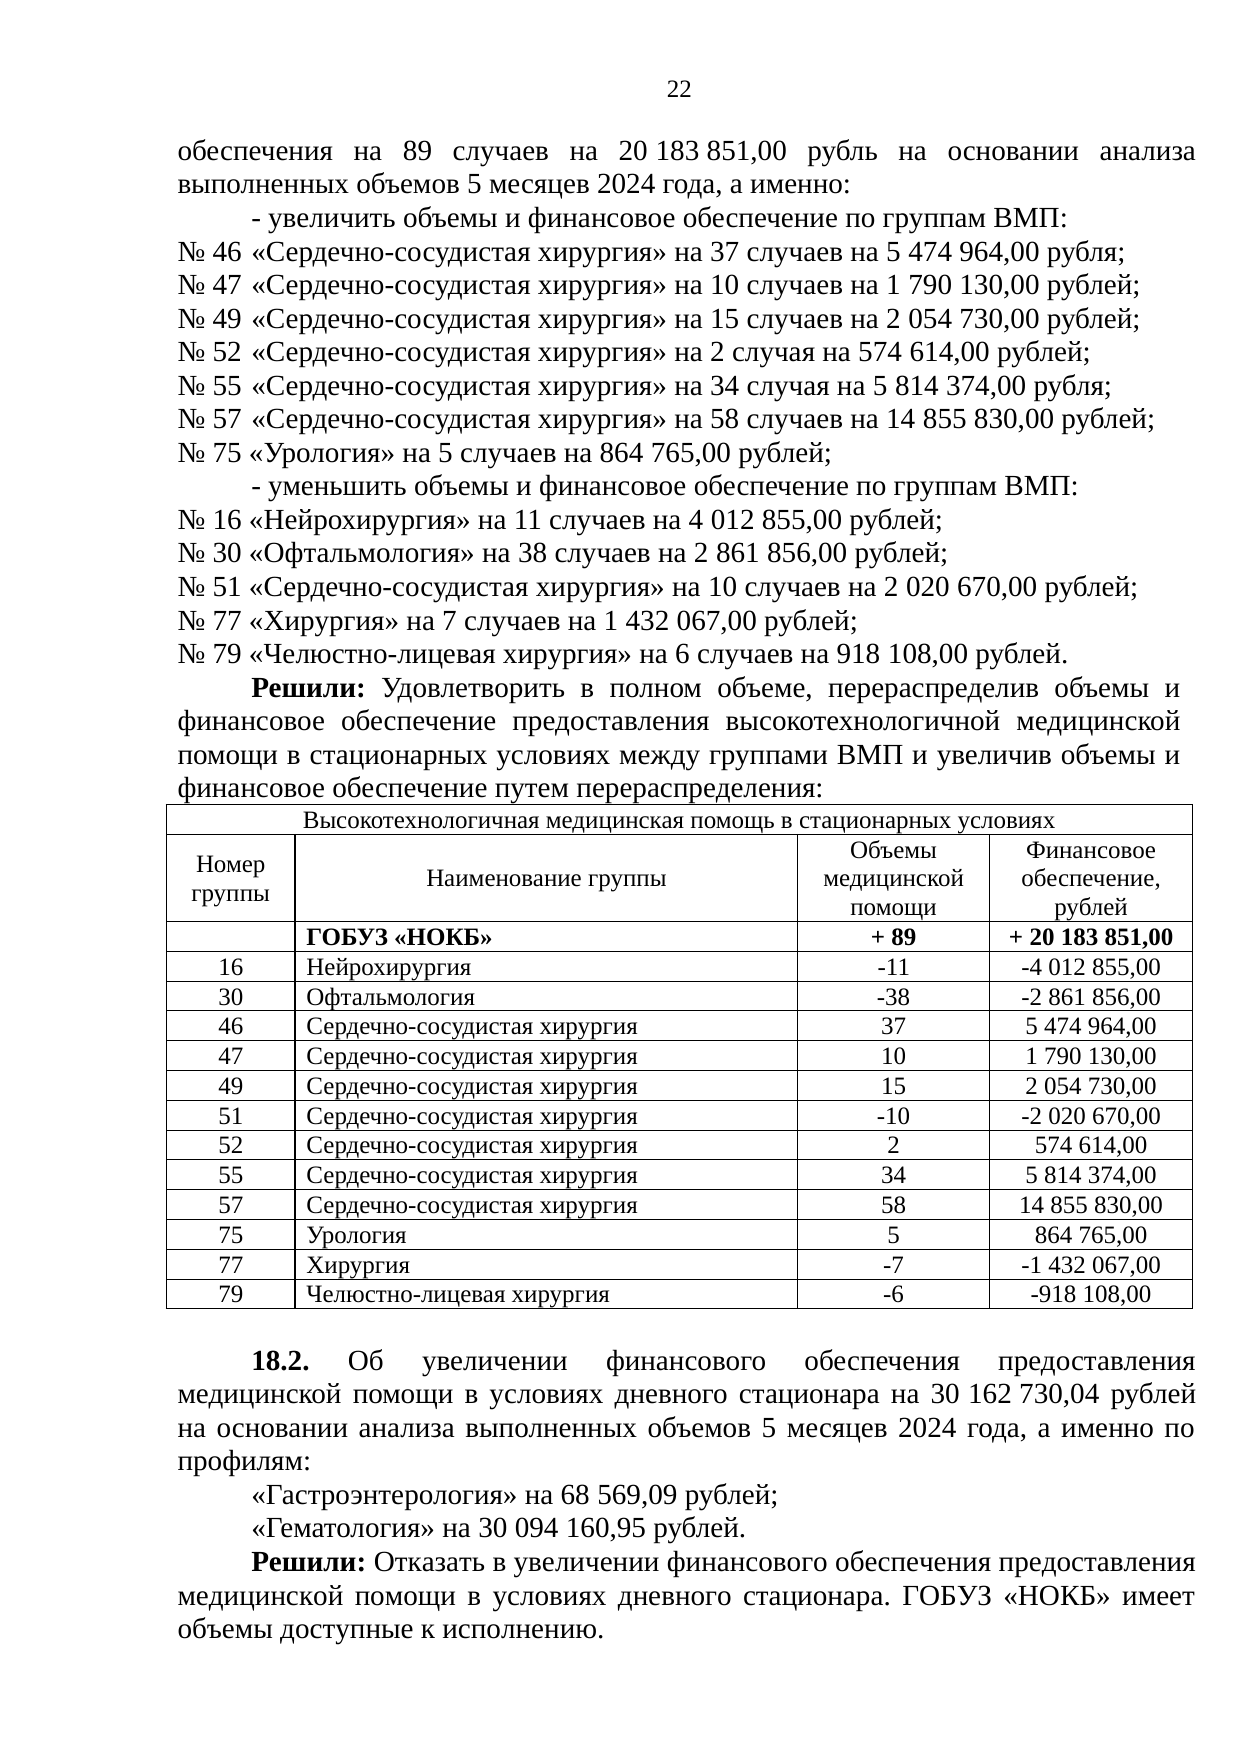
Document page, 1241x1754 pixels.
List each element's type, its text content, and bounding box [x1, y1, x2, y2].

table_cell 51 [167, 1101, 294, 1129]
table_cell Сердечно-сосудистая хирургия [296, 1190, 797, 1219]
table_cell 574 614,00 [990, 1131, 1192, 1159]
table_cell 47 [167, 1041, 294, 1070]
text - увеличить объемы и финансовое обеспечение по группам ВМП: [177, 200, 1181, 234]
table_cell -2 020 670,00 [990, 1101, 1192, 1129]
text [177, 133, 1196, 200]
table_cell Сердечно-сосудистая хирургия [296, 1160, 797, 1189]
text «Гематология» на 30 094 160,95 рублей. [177, 1511, 1196, 1544]
table_cell Наименование группы [296, 835, 797, 921]
table_cell 46 [167, 1011, 294, 1040]
text № 46 «Сердечно-сосудистая хирургия» на 37 случаев на 5 474 964,00 рубля; [177, 234, 1196, 267]
table_cell Урология [296, 1220, 797, 1249]
table_cell 5 814 374,00 [990, 1160, 1192, 1189]
text - уменьшить объемы и финансовое обеспечение по группам ВМП: [177, 468, 1181, 502]
text № 79 «Челюстно-лицевая хирургия» на 6 случаев на 918 108,00 рублей. [177, 636, 1181, 670]
table_cell Хирургия [296, 1250, 797, 1278]
table_cell Сердечно-сосудистая хирургия [296, 1101, 797, 1129]
table_cell 52 [167, 1131, 294, 1159]
table_cell -2 861 856,00 [990, 982, 1192, 1010]
text № 30 «Офтальмология» на 38 случаев на 2 861 856,00 рублей; [177, 536, 1181, 569]
table_cell + 89 [798, 922, 989, 951]
table_cell ГОБУЗ «НОКБ» [296, 922, 797, 951]
table_cell 75 [167, 1220, 294, 1249]
table_cell 2 054 730,00 [990, 1071, 1192, 1100]
table_cell 58 [798, 1190, 989, 1219]
table_cell 10 [798, 1041, 989, 1070]
text № 16 «Нейрохирургия» на 11 случаев на 4 012 855,00 рублей; [177, 502, 1181, 536]
table_cell 16 [167, 952, 294, 981]
text № 55 «Сердечно-сосудистая хирургия» на 34 случая на 5 814 374,00 рубля; [177, 368, 1196, 401]
table_cell 77 [167, 1250, 294, 1278]
text № 51 «Сердечно-сосудистая хирургия» на 10 случаев на 2 020 670,00 рублей; [177, 569, 1181, 603]
table_cell -4 012 855,00 [990, 952, 1192, 981]
text № 49 «Сердечно-сосудистая хирургия» на 15 случаев на 2 054 730,00 рублей; [177, 301, 1196, 334]
table_cell 79 [167, 1280, 294, 1308]
table_header Высокотехнологичная медицинская помощь в стационарных условиях [167, 805, 1192, 834]
table_cell 1 790 130,00 [990, 1041, 1192, 1070]
table_cell 2 [798, 1131, 989, 1159]
table_cell Нейрохирургия [296, 952, 797, 981]
table_cell 57 [167, 1190, 294, 1219]
table_cell Сердечно-сосудистая хирургия [296, 1041, 797, 1070]
table_cell 55 [167, 1160, 294, 1189]
table_cell Сердечно-сосудистая хирургия [296, 1131, 797, 1159]
table_cell 14 855 830,00 [990, 1190, 1192, 1219]
text Решили: Удовлетворить в полном объеме, перераспределив объемы и финансовое обеспечение предоставления высокотехнологичной медицинской помощи в стационарных условиях между группами ВМП и увеличив объемы и финансовое обеспечение путем перераспределения: [177, 670, 1181, 804]
table_cell 37 [798, 1011, 989, 1040]
table_cell Челюстно-лицевая хирургия [296, 1280, 797, 1308]
table_cell Номер группы [167, 835, 294, 921]
table_cell 34 [798, 1160, 989, 1189]
table_cell 49 [167, 1071, 294, 1100]
table_cell Сердечно-сосудистая хирургия [296, 1011, 797, 1040]
table_cell 5 474 964,00 [990, 1011, 1192, 1040]
text 18.2. Об увеличении финансового обеспечения предоставления медицинской помощи в условиях дневного стационара на 30 162 730,04 рублей на основании анализа выполненных объемов 5 месяцев 2024 года, а именно по профилям: [177, 1343, 1196, 1477]
table_cell -10 [798, 1101, 989, 1129]
table_cell Сердечно-сосудистая хирургия [296, 1071, 797, 1100]
table_cell Объемы медицинской помощи [798, 835, 989, 921]
text «Гастроэнтерология» на 68 569,09 рублей; [177, 1477, 1196, 1511]
table_cell Финансовое обеспечение, рублей [990, 835, 1192, 921]
table_cell 15 [798, 1071, 989, 1100]
text № 77 «Хирургия» на 7 случаев на 1 432 067,00 рублей; [177, 603, 1181, 636]
table_cell [167, 922, 294, 951]
list Решили: Отказать в увеличении финансового обеспечения предоставления медицинской помощи в условиях дневного стационара. ГОБУЗ «НОКБ» имеет объемы доступные к исполнению. [177, 1544, 1196, 1645]
table_cell 5 [798, 1220, 989, 1249]
table_cell -6 [798, 1280, 989, 1308]
text № 75 «Урология» на 5 случаев на 864 765,00 рублей; [177, 435, 1196, 468]
table_cell -918 108,00 [990, 1280, 1192, 1308]
table_cell -11 [798, 952, 989, 981]
table_cell -7 [798, 1250, 989, 1278]
table_cell Офтальмология [296, 982, 797, 1010]
table_cell -1 432 067,00 [990, 1250, 1192, 1278]
table_cell 864 765,00 [990, 1220, 1192, 1249]
text № 57 «Сердечно-сосудистая хирургия» на 58 случаев на 14 855 830,00 рублей; [177, 401, 1196, 435]
table_cell + 20 183 851,00 [990, 922, 1192, 951]
table_cell -38 [798, 982, 989, 1010]
table_cell 30 [167, 982, 294, 1010]
text № 52 «Сердечно-сосудистая хирургия» на 2 случая на 574 614,00 рублей; [177, 334, 1196, 368]
text № 47 «Сердечно-сосудистая хирургия» на 10 случаев на 1 790 130,00 рублей; [177, 267, 1196, 301]
